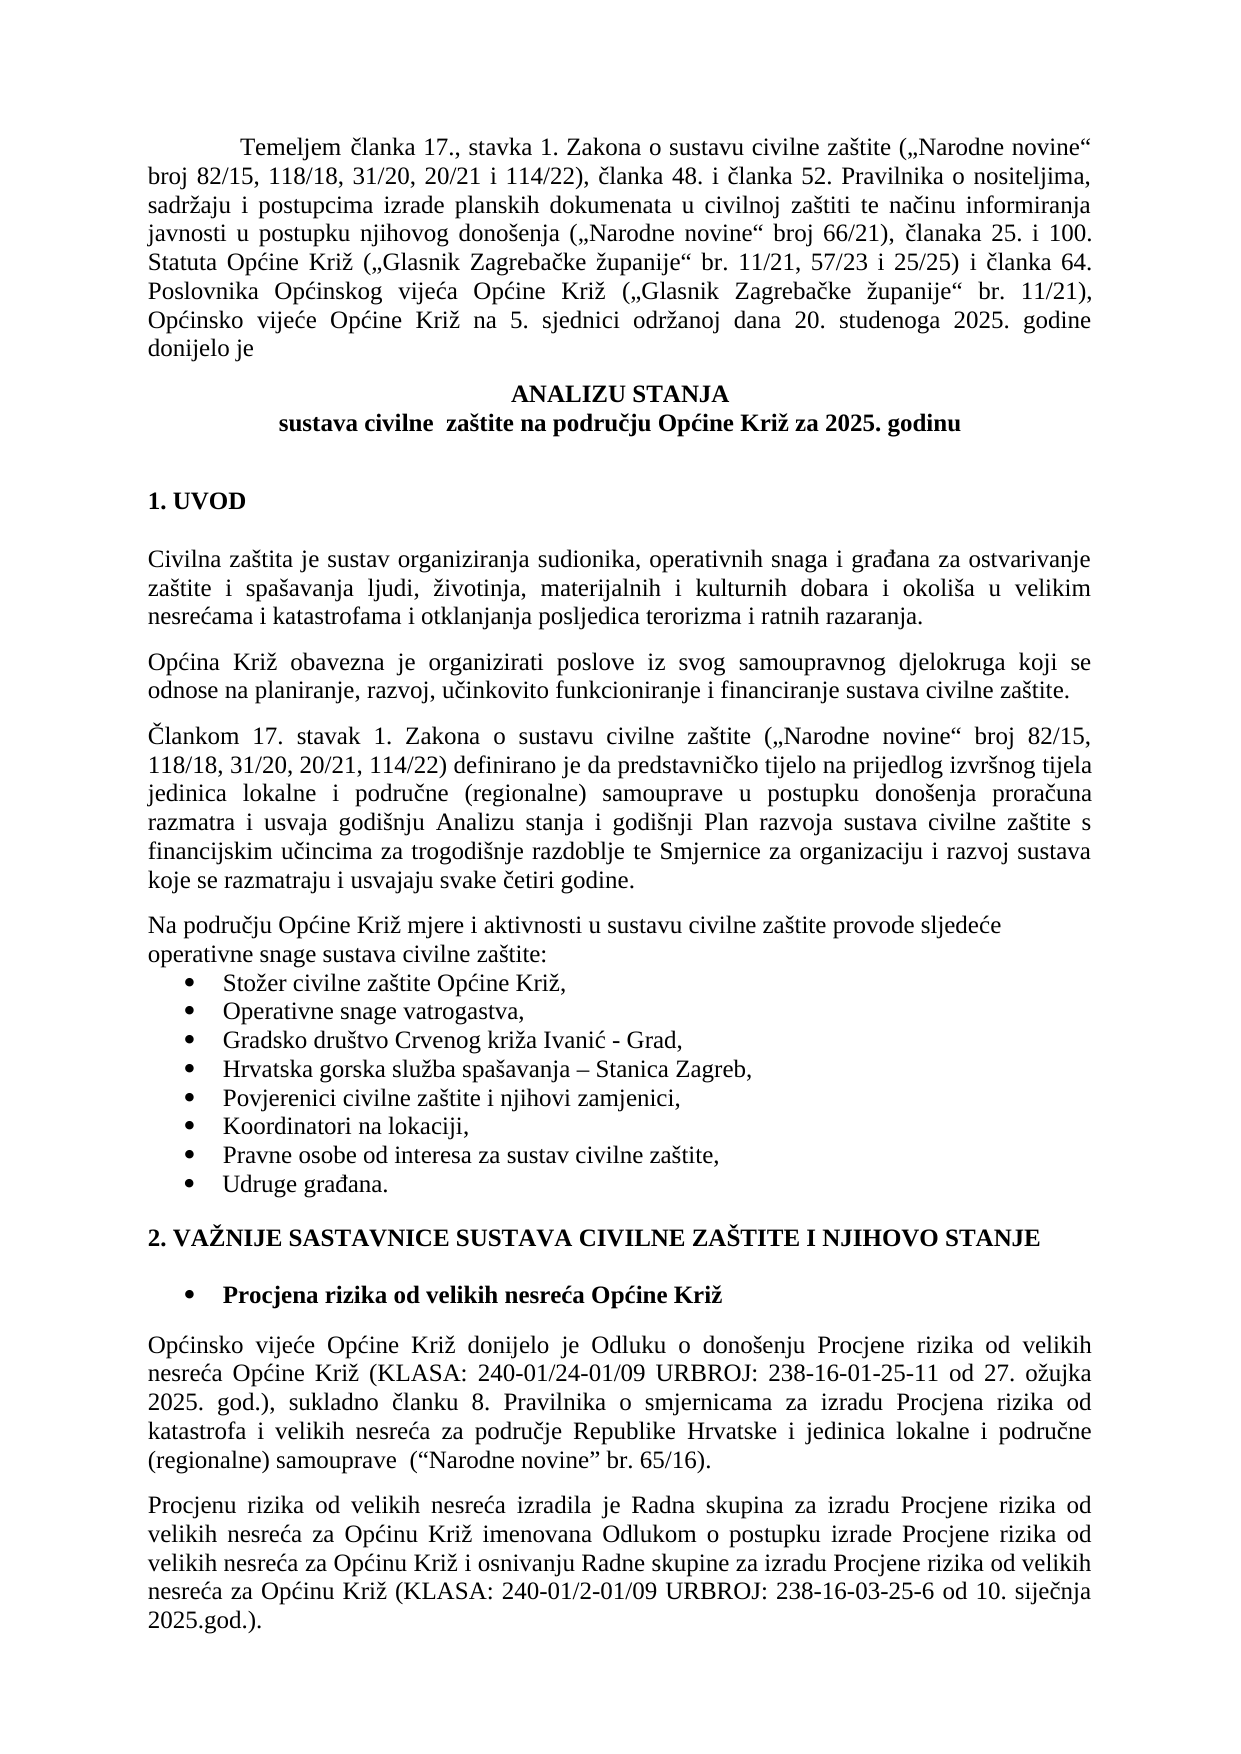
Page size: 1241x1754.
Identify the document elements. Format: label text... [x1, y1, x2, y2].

list Stožer civilne zaštite Općine Križ, [185, 968, 1092, 996]
list Koordinatori na lokaciji, [185, 1111, 1092, 1140]
text sustava civilne zaštite na području Općine Križ za 2025. godinu [148, 408, 1092, 436]
text Općinsko vijeće Općine Križ donijelo je Odluku o donošenju Procjene rizika od velikih nesreća Općine Križ (KLASA: 240-01/24-01/09 URBROJ: 238-16-01-25-11 od 27. ožujka 2025. god.), sukladno članku 8. Pravilnika o smjernicama za izradu Procjena rizika od katastrofa i velikih nesreća za područje Republike Hrvatske i jedinica lokalne i područne (regionalne) samouprave (“Narodne novine” br. 65/16). [148, 1330, 1092, 1473]
text Na području Općine Križ mjere i aktivnosti u sustavu civilne zaštite provode sljedeće operativne snage sustava civilne zaštite: [148, 910, 1092, 968]
list Pravne osobe od interesa za sustav civilne zaštite, [185, 1140, 1092, 1169]
text ANALIZU STANJA [148, 379, 1092, 408]
text Člankom 17. stavak 1. Zakona o sustavu civilne zaštite („Narodne novine“ broj 82/15, 118/18, 31/20, 20/21, 114/22) definirano je da predstavničko tijelo na prijedlog izvršnog tijela jedinica lokalne i područne (regionalne) samouprave u postupku donošenja proračuna razmatra i usvaja godišnju Analizu stanja i godišnji Plan razvoja sustava civilne zaštite s financijskim učincima za trogodišnje razdoblje te Smjernice za organizaciju i razvoj sustava koje se razmatraju i usvajaju svake četiri godine. [148, 721, 1092, 893]
list Hrvatska gorska služba spašavanja – Stanica Zagreb, [185, 1054, 1092, 1083]
list Povjerenici civilne zaštite i njihovi zamjenici, [185, 1083, 1092, 1111]
subtitle 1. UVOD [148, 486, 1092, 515]
list Gradsko društvo Crvenog križa Ivanić - Grad, [185, 1025, 1092, 1054]
list Procjena rizika od velikih nesreća Općine Križ [185, 1280, 1092, 1309]
text Civilna zaštita je sustav organiziranja sudionika, operativnih snaga i građana za ostvarivanje zaštite i spašavanja ljudi, životinja, materijalnih i kulturnih dobara i okoliša u velikim nesrećama i katastrofama i otklanjanja posljedica terorizma i ratnih razaranja. [148, 544, 1092, 630]
subtitle 2. VAŽNIJE SASTAVNICE SUSTAVA CIVILNE ZAŠTITE I NJIHOVO STANJE [148, 1223, 1092, 1251]
text Općina Križ obavezna je organizirati poslove iz svog samoupravnog djelokruga koji se odnose na planiranje, razvoj, učinkovito funkcioniranje i financiranje sustava civilne zaštite. [148, 647, 1092, 704]
list Udruge građana. [185, 1169, 1092, 1198]
text Procjenu rizika od velikih nesreća izradila je Radna skupina za izradu Procjene rizika od velikih nesreća za Općinu Križ imenovana Odlukom o postupku izrade Procjene rizika od velikih nesreća za Općinu Križ i osnivanju Radne skupine za izradu Procjene rizika od velikih nesreća za Općinu Križ (KLASA: 240-01/2-01/09 URBROJ: 238-16-03-25-6 od 10. siječnja 2025.god.). [148, 1490, 1092, 1634]
text Temeljem članka 17., stavka 1. Zakona o sustavu civilne zaštite („Narodne novine“ broj 82/15, 118/18, 31/20, 20/21 i 114/22), članka 48. i članka 52. Pravilnika o nositeljima, sadržaju i postupcima izrade planskih dokumenata u civilnoj zaštiti te načinu informiranja javnosti u postupku njihovog donošenja („Narodne novine“ broj 66/21), članaka 25. i 100. Statuta Općine Križ („Glasnik Zagrebačke županije“ br. 11/21, 57/23 i 25/25) i članka 64. Poslovnika Općinskog vijeća Općine Križ („Glasnik Zagrebačke županije“ br. 11/21), Općinsko vijeće Općine Križ na 5. sjednici održanoj dana 20. studenoga 2025. godine donijelo je [148, 103, 1092, 362]
list Operativne snage vatrogastva, [185, 996, 1092, 1025]
